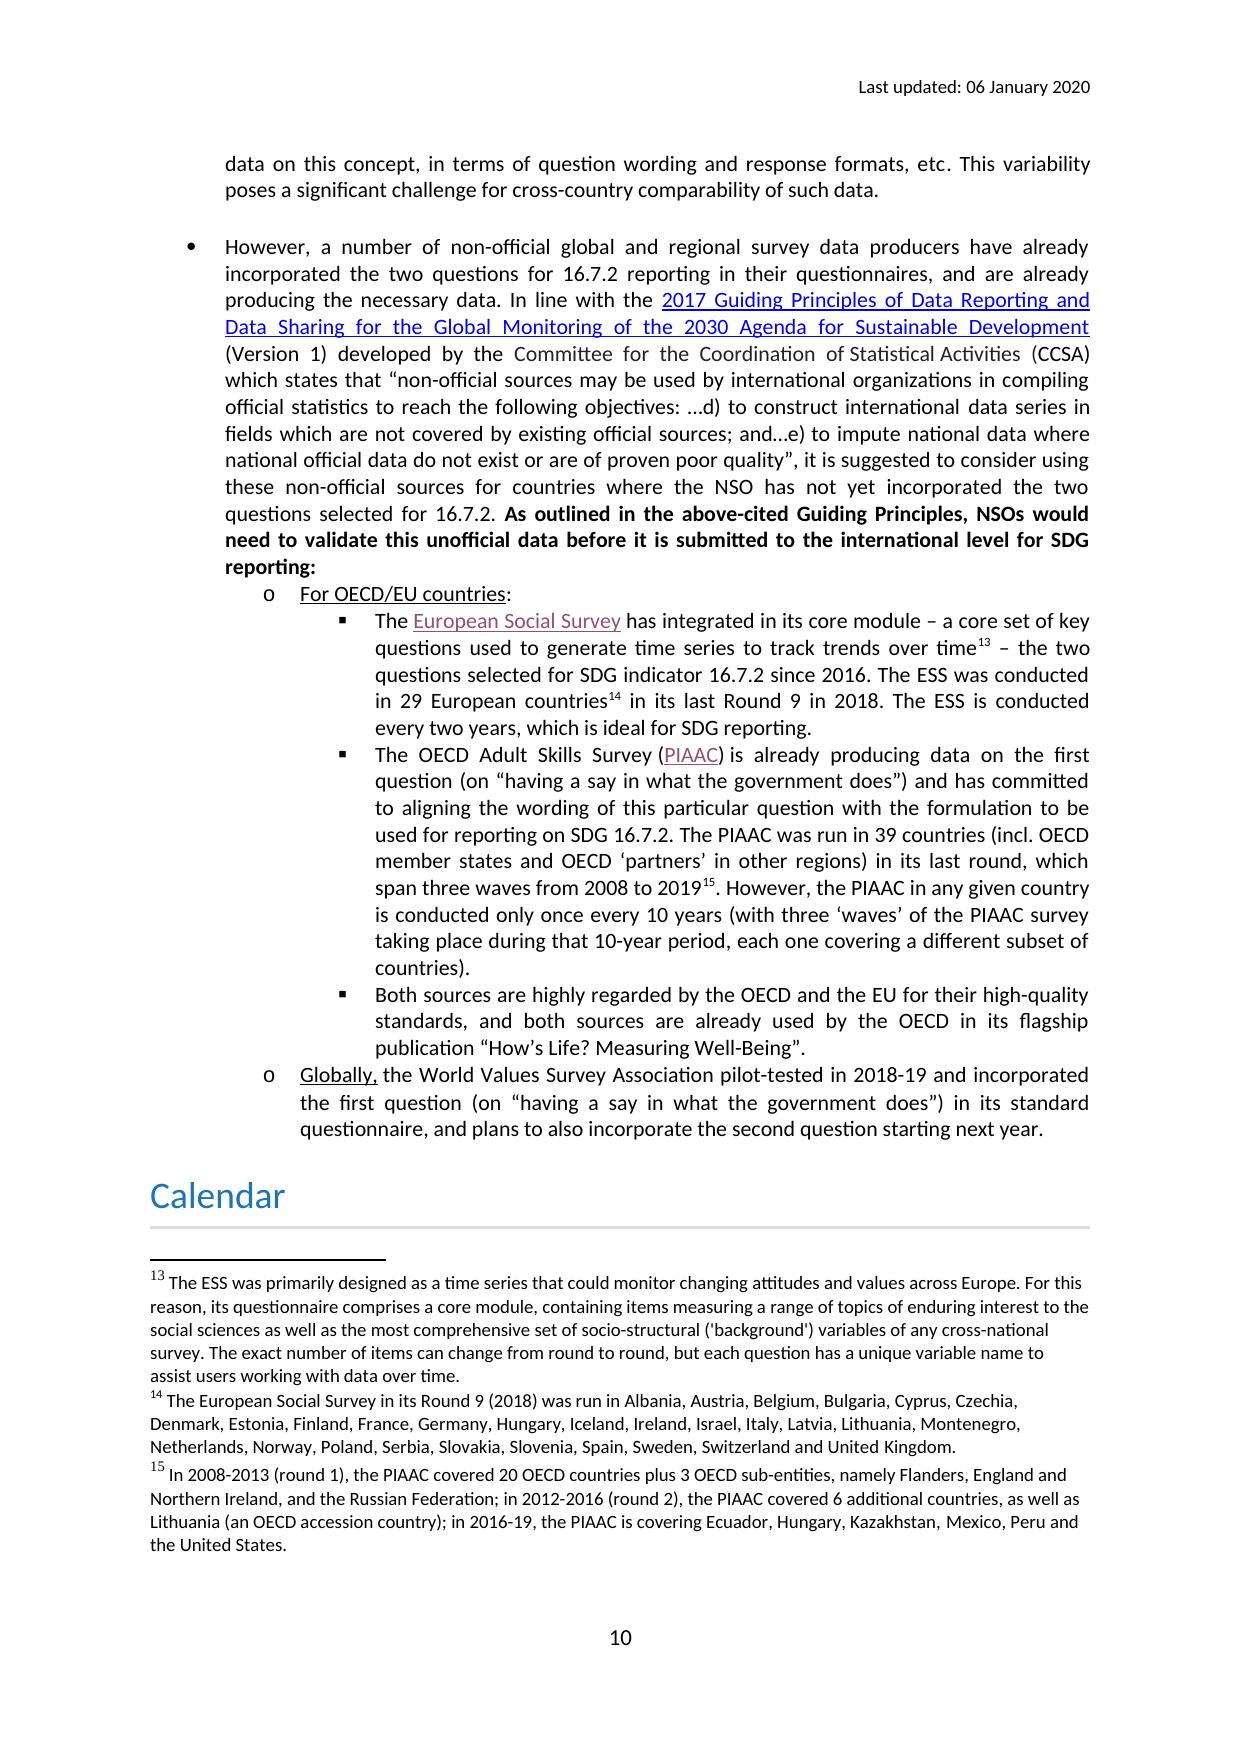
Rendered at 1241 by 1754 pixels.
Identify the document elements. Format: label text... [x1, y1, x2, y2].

list Both sources are highly regarded by the OECD and the EU for their high-quality standards, and both sources are already used by the OECD in its flagship publication “How’s Life? Measuring Well-Being”. [337, 981, 1090, 1061]
list However, a number of non-official global and regional survey data producers have already incorporated the two questions for 16.7.2 reporting in their questionnaires, and are already producing the necessary data. In line with the 2017 Guiding Principles of Data Reporting and Data Sharing for the Global Monitoring of the 2030 Agenda for Sustainable Development (Version 1) developed by the Committee for the Coordination of Statistical Activities (CCSA) which states that “non-official sources may be used by international organizations in compiling official statistics to reach the following objectives: …d) to construct international data series in fields which are not covered by existing official sources; and…e) to impute national data where national official data do not exist or are of proven poor quality”, it is suggested to consider using these non-official sources for countries where the NSO has not yet incorporated the two questions selected for 16.7.2. As outlined in the above-cited Guiding Principles, NSOs would need to validate this unofficial data before it is submitted to the international level for SDG reporting: [187, 233, 1090, 580]
list Globally, the World Values Survey Association pilot-tested in 2018-19 and incorporated the first question (on “having a say in what the government does”) in its standard questionnaire, and plans to also incorporate the second question starting next year. [262, 1061, 1090, 1142]
text Calendar [150, 1172, 1090, 1226]
list The European Social Survey has integrated in its core module – a core set of key questions used to generate time series to track trends over time – the two questions selected for SDG indicator 16.7.2 since 2016. The ESS was conducted in 29 European countries in its last Round 9 in 2018. The ESS is conducted every two years, which is ideal for SDG reporting. [337, 608, 1090, 741]
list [187, 150, 1090, 203]
list For OECD/EU countries: [262, 580, 1090, 608]
list The OECD Adult Skills Survey (PIAAC) is already producing data on the first question (on “having a say in what the government does”) and has committed to aligning the wording of this particular question with the formulation to be used for reporting on SDG 16.7.2. The PIAAC was run in 39 countries (incl. OECD member states and OECD ‘partners’ in other regions) in its last round, which span three waves from 2008 to 2019. However, the PIAAC in any given country is conducted only once every 10 years (with three ‘waves’ of the PIAAC survey taking place during that 10-year period, each one covering a different subset of countries). [337, 741, 1090, 981]
